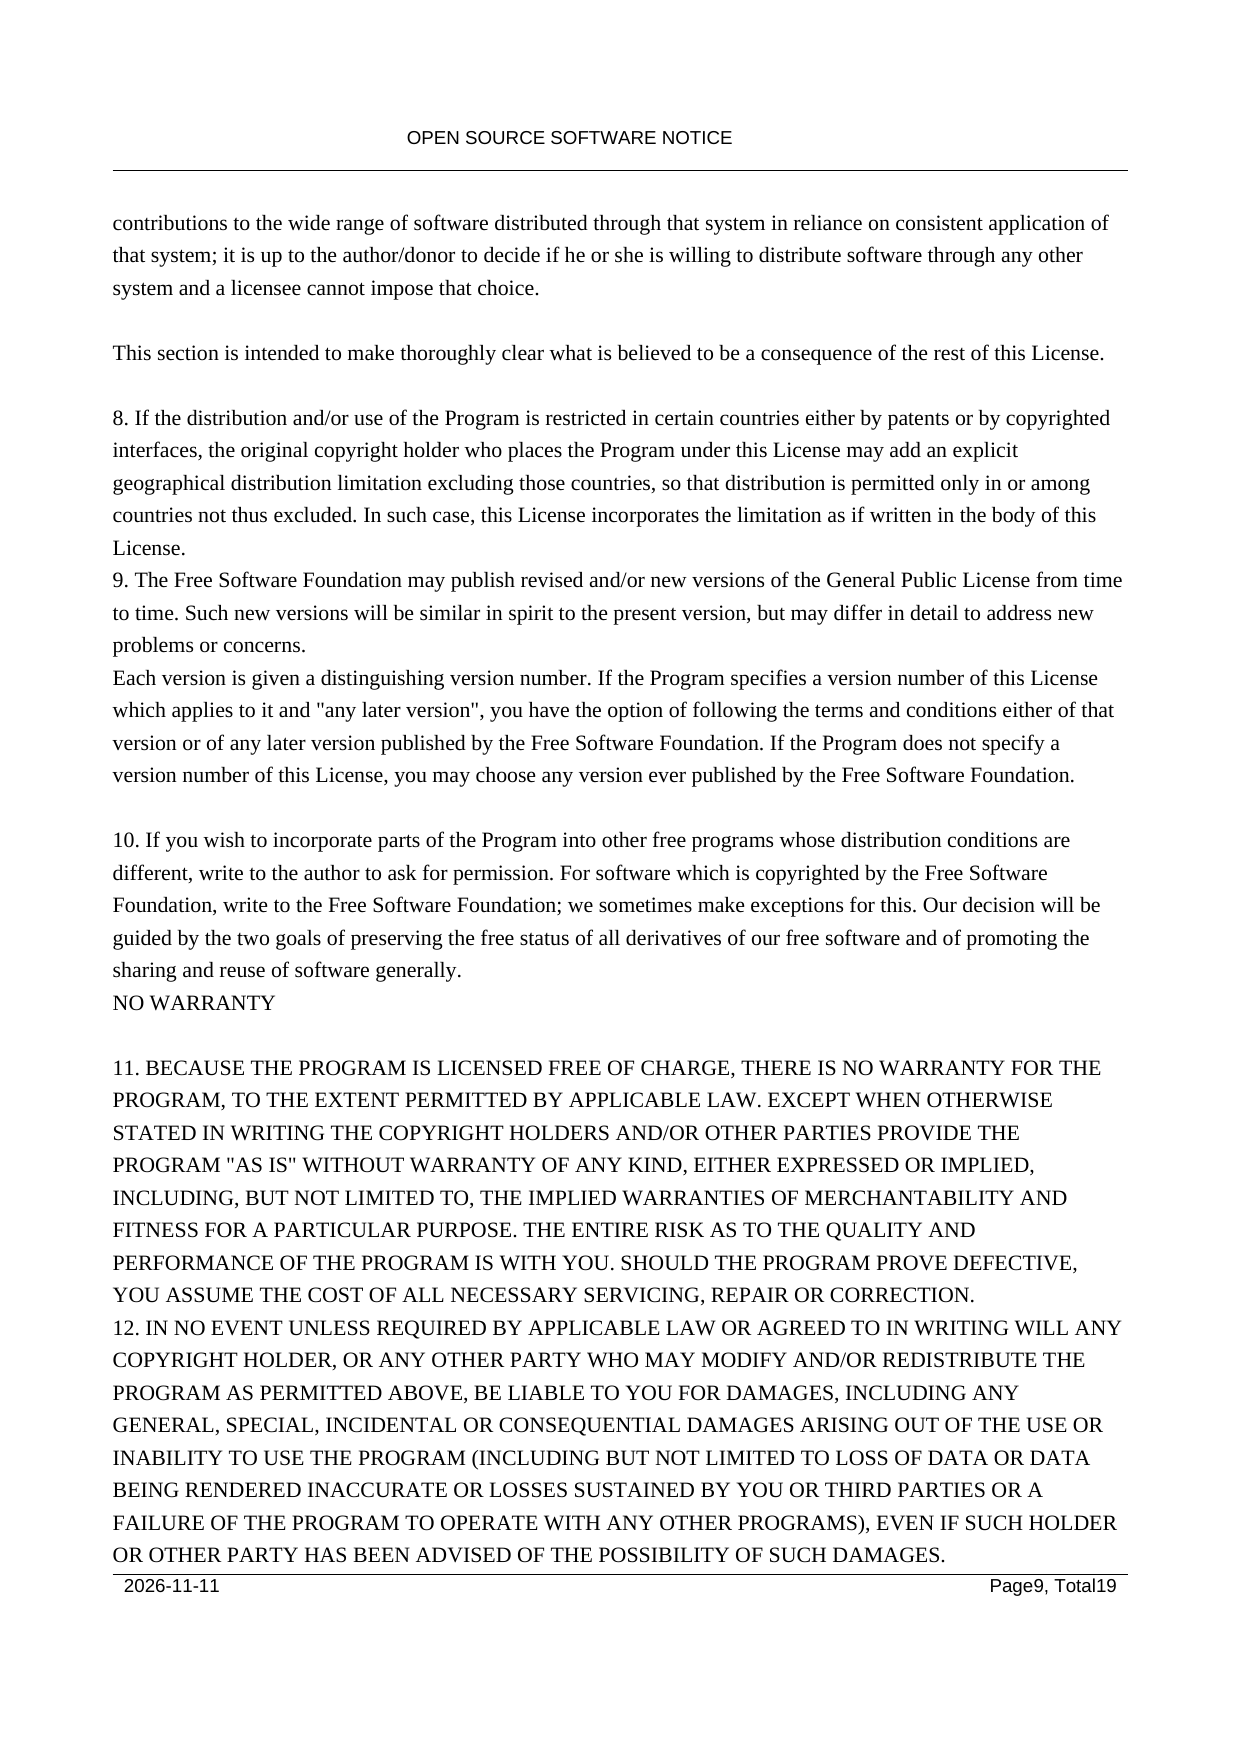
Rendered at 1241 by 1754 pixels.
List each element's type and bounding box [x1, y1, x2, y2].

text [112, 206, 1128, 1571]
